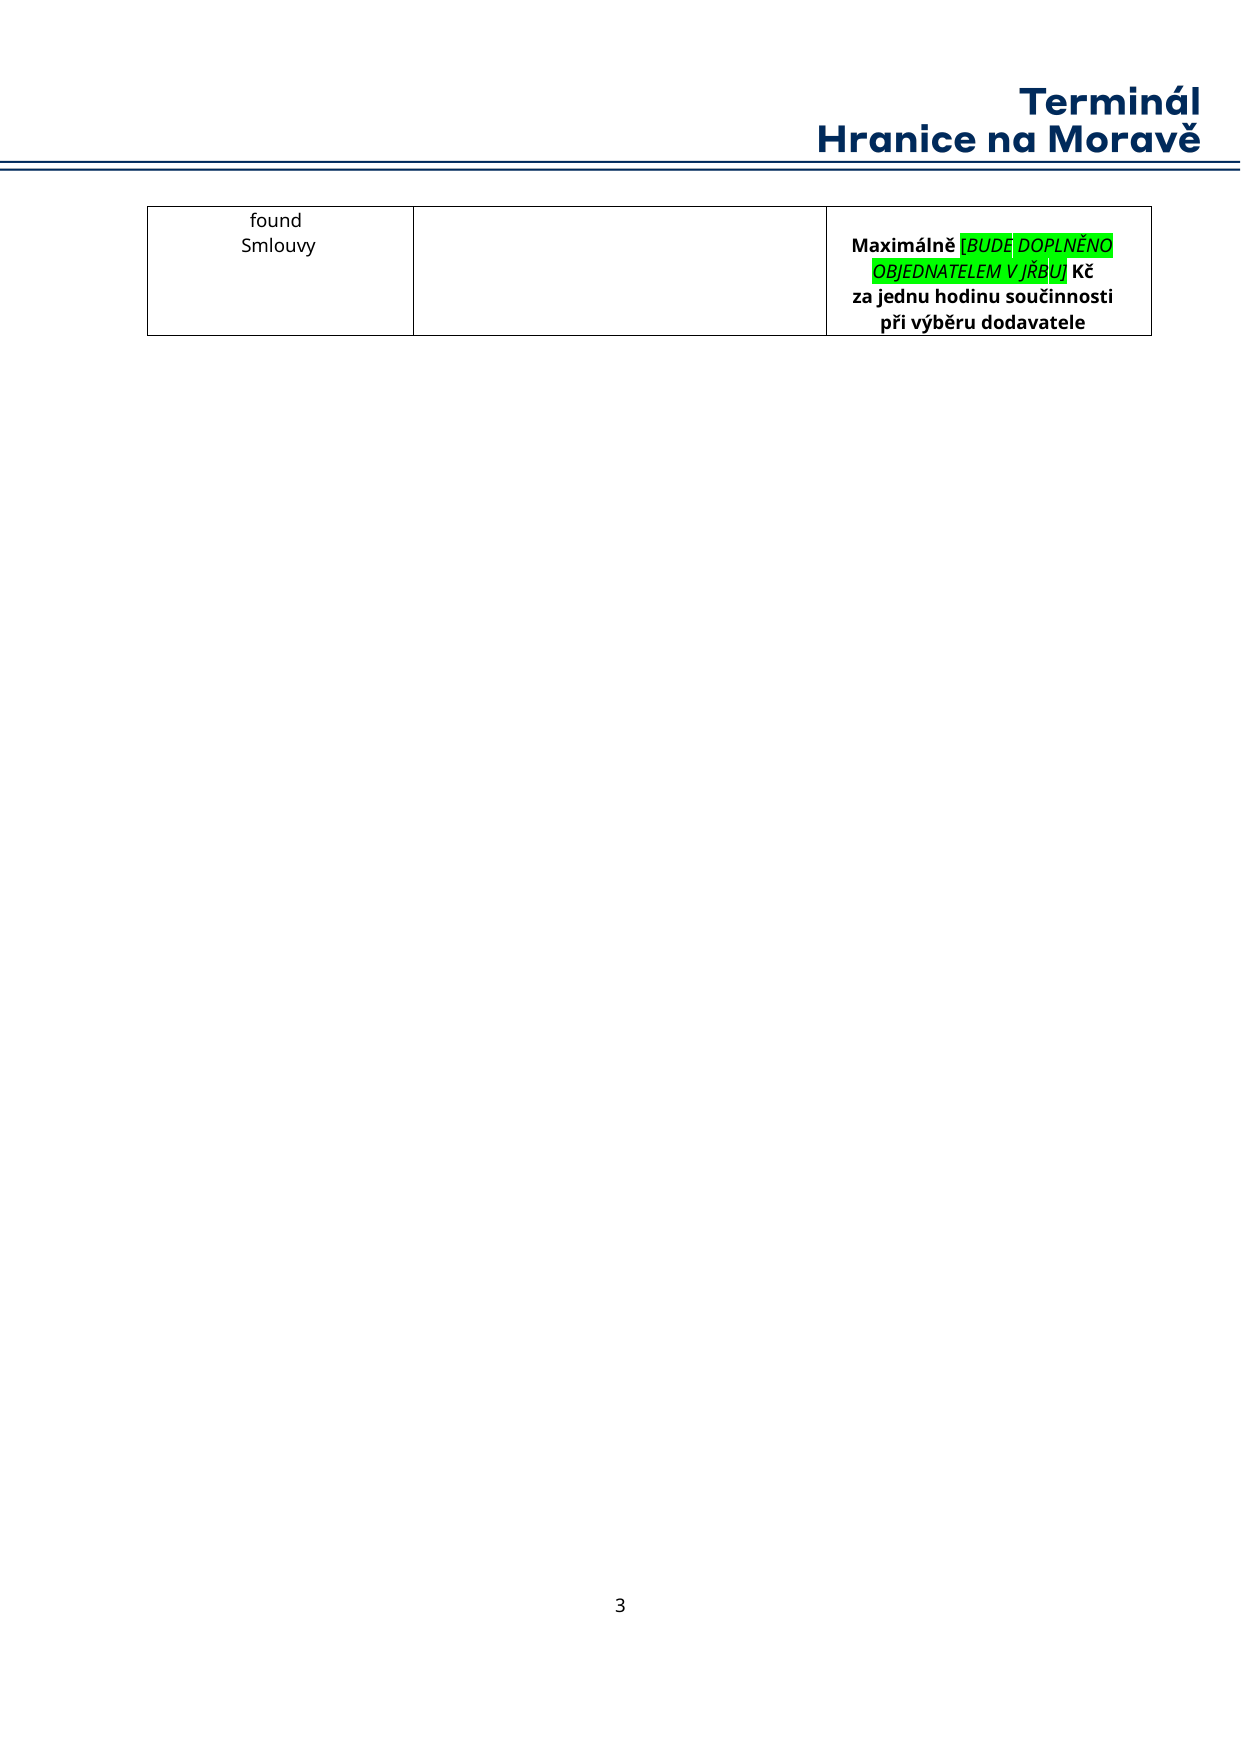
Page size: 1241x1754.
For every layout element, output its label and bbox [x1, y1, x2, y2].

table_cell [827, 207, 1151, 335]
table_cell [148, 207, 413, 335]
table_cell [414, 207, 826, 335]
picture [0, 58, 1241, 1754]
